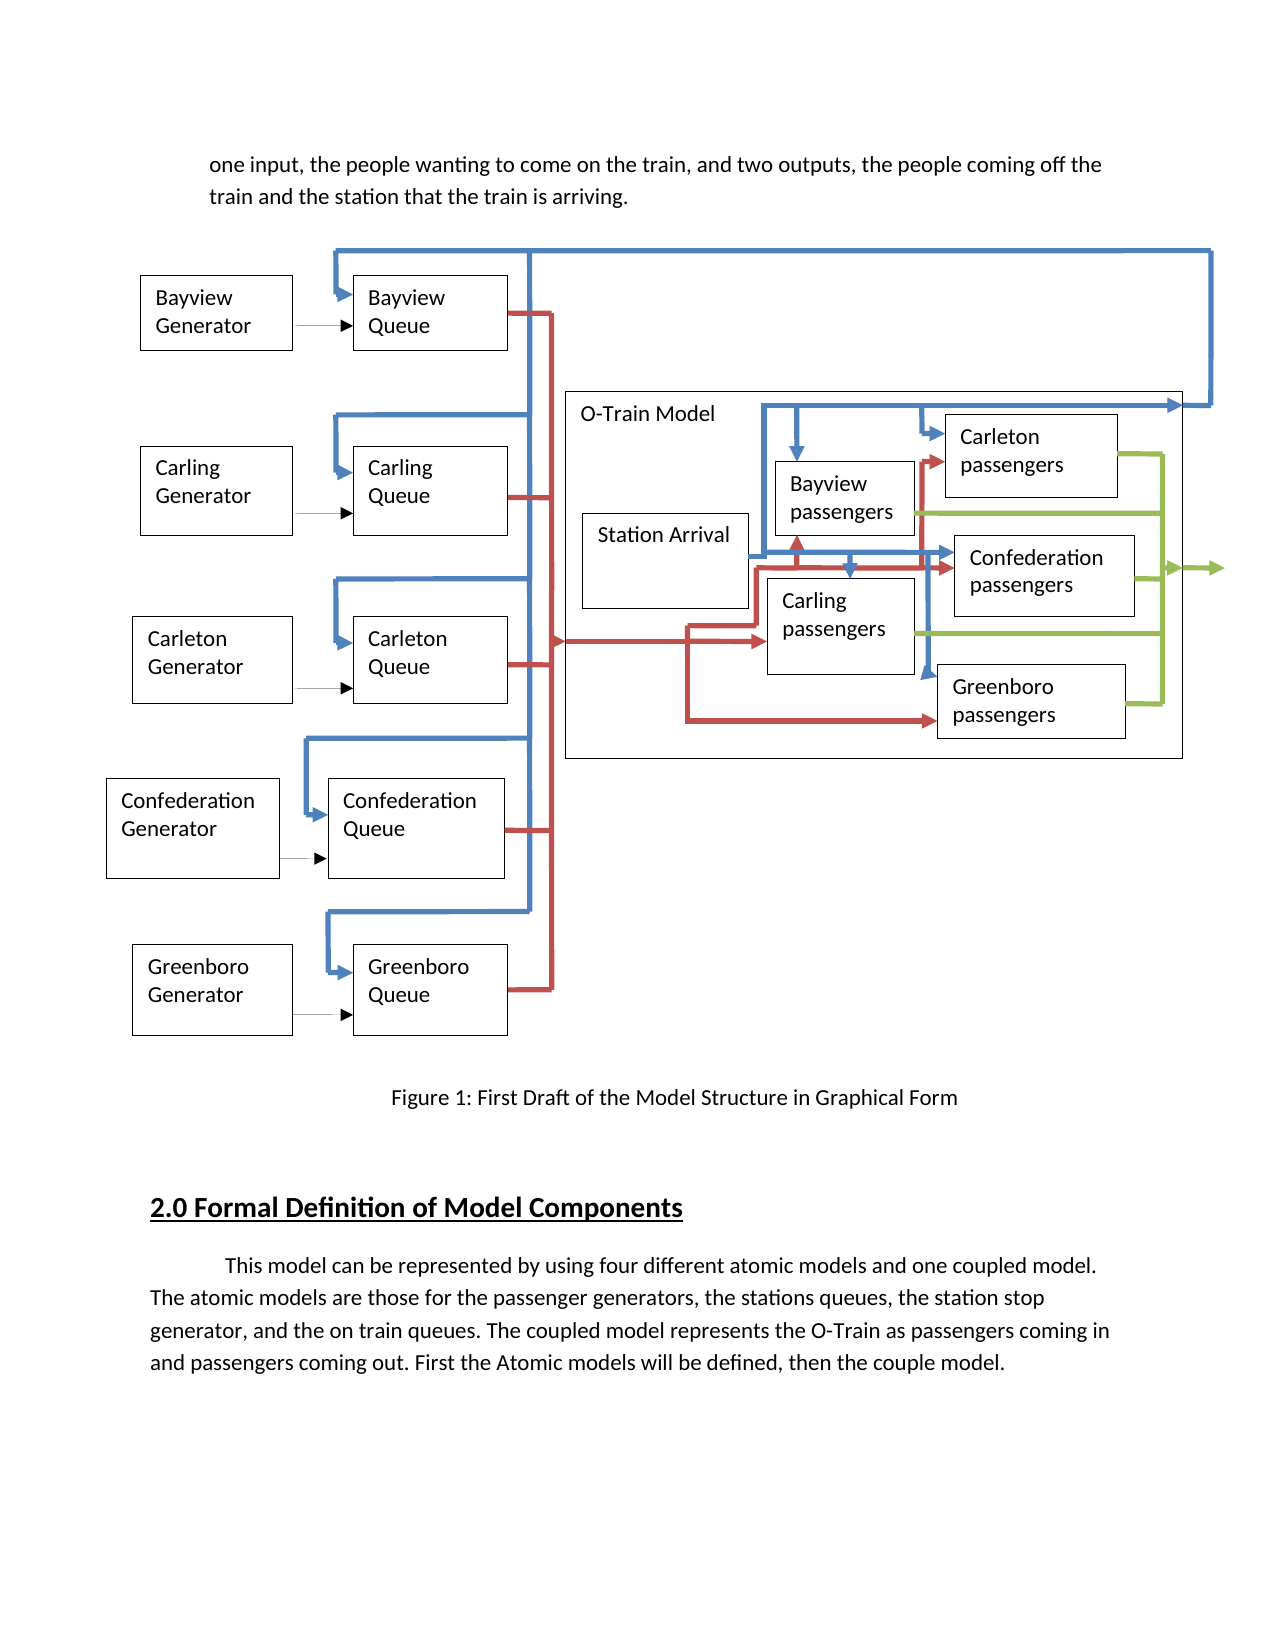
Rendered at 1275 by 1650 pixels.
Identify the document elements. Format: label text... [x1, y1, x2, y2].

text Figure 1: First Draft of the Model Structure in Graphical Form [150, 1083, 1125, 1112]
text 2.0 Formal Definition of Model Components [150, 1189, 1125, 1225]
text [209, 150, 1125, 210]
text This model can be represented by using four different atomic models and one coupled model. The atomic models are those for the passenger generators, the stations queues, the station stop generator, and the on train queues. The coupled model represents the O-Train as passengers coming in and passengers coming out. First the Atomic models will be defined, then the couple model. [150, 1251, 1125, 1376]
